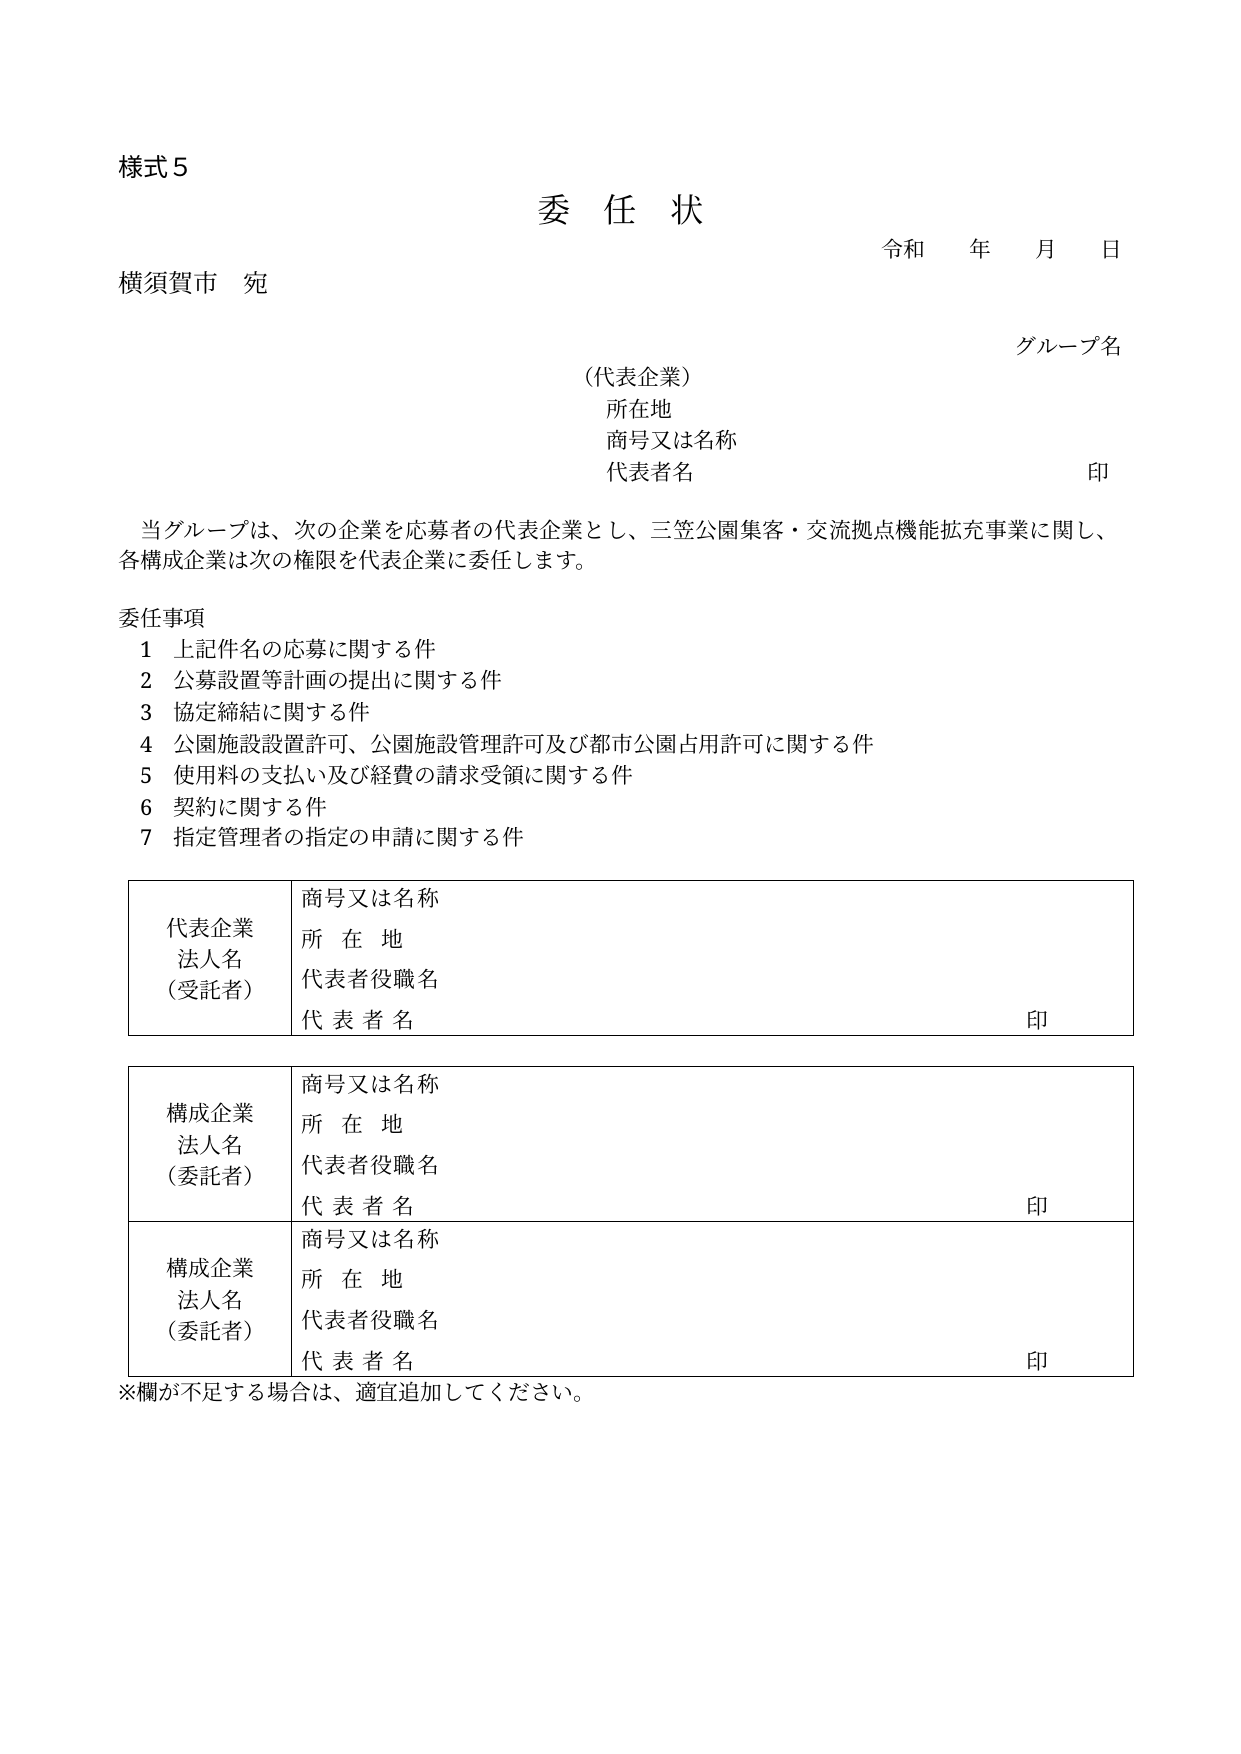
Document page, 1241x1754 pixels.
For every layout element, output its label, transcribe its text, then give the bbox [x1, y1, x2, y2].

text 委任事項 [118, 603, 1122, 632]
table_cell 構成企業 法人名 （委託者） [129, 1222, 291, 1376]
text 横須賀市 宛 [118, 263, 1122, 299]
table_header 構成企業 法人名 （委託者） [129, 1067, 291, 1221]
table_cell 商号又は名称 所在地 代表者役職名 代表者名 印 [292, 1222, 1133, 1376]
text 2 公募設置等計画の提出に関する件 [118, 664, 1122, 695]
text 6 契約に関する件 [118, 790, 1122, 822]
table_header 商号又は名称 所在地 代表者役職名 代表者名 印 [292, 881, 1133, 1035]
table_header 代表企業 法人名 （受託者） [129, 881, 291, 1035]
table_header 商号又は名称 所在地 代表者役職名 代表者名 印 [292, 1067, 1133, 1221]
text 4 公園施設設置許可、公園施設管理許可及び都市公園占用許可に関する件 [118, 727, 1122, 758]
subtitle 様式５ [118, 148, 1122, 184]
text 委 任 状 [118, 184, 1122, 232]
text 所在地 [118, 392, 1122, 423]
text 3 協定締結に関する件 [118, 695, 1122, 727]
text 7 指定管理者の指定の申請に関する件 [118, 822, 1122, 851]
text 商号又は名称 [118, 423, 1122, 455]
text 当グループは、次の企業を応募者の代表企業とし、三笠公園集客・交流拠点機能拡充事業に関し、各構成企業は次の権限を代表企業に委任します。 [118, 516, 1122, 574]
text 令和 年 月 日 [118, 232, 1122, 263]
text 5 使用料の支払い及び経費の請求受領に関する件 [118, 758, 1122, 790]
text （代表企業） [118, 361, 1122, 392]
text 代表者名 印 [118, 455, 1122, 486]
text 1 上記件名の応募に関する件 [118, 632, 1122, 664]
text グループ名 [118, 329, 1122, 361]
text ※欄が不足する場合は、適宜追加してください。 [118, 1377, 1122, 1406]
